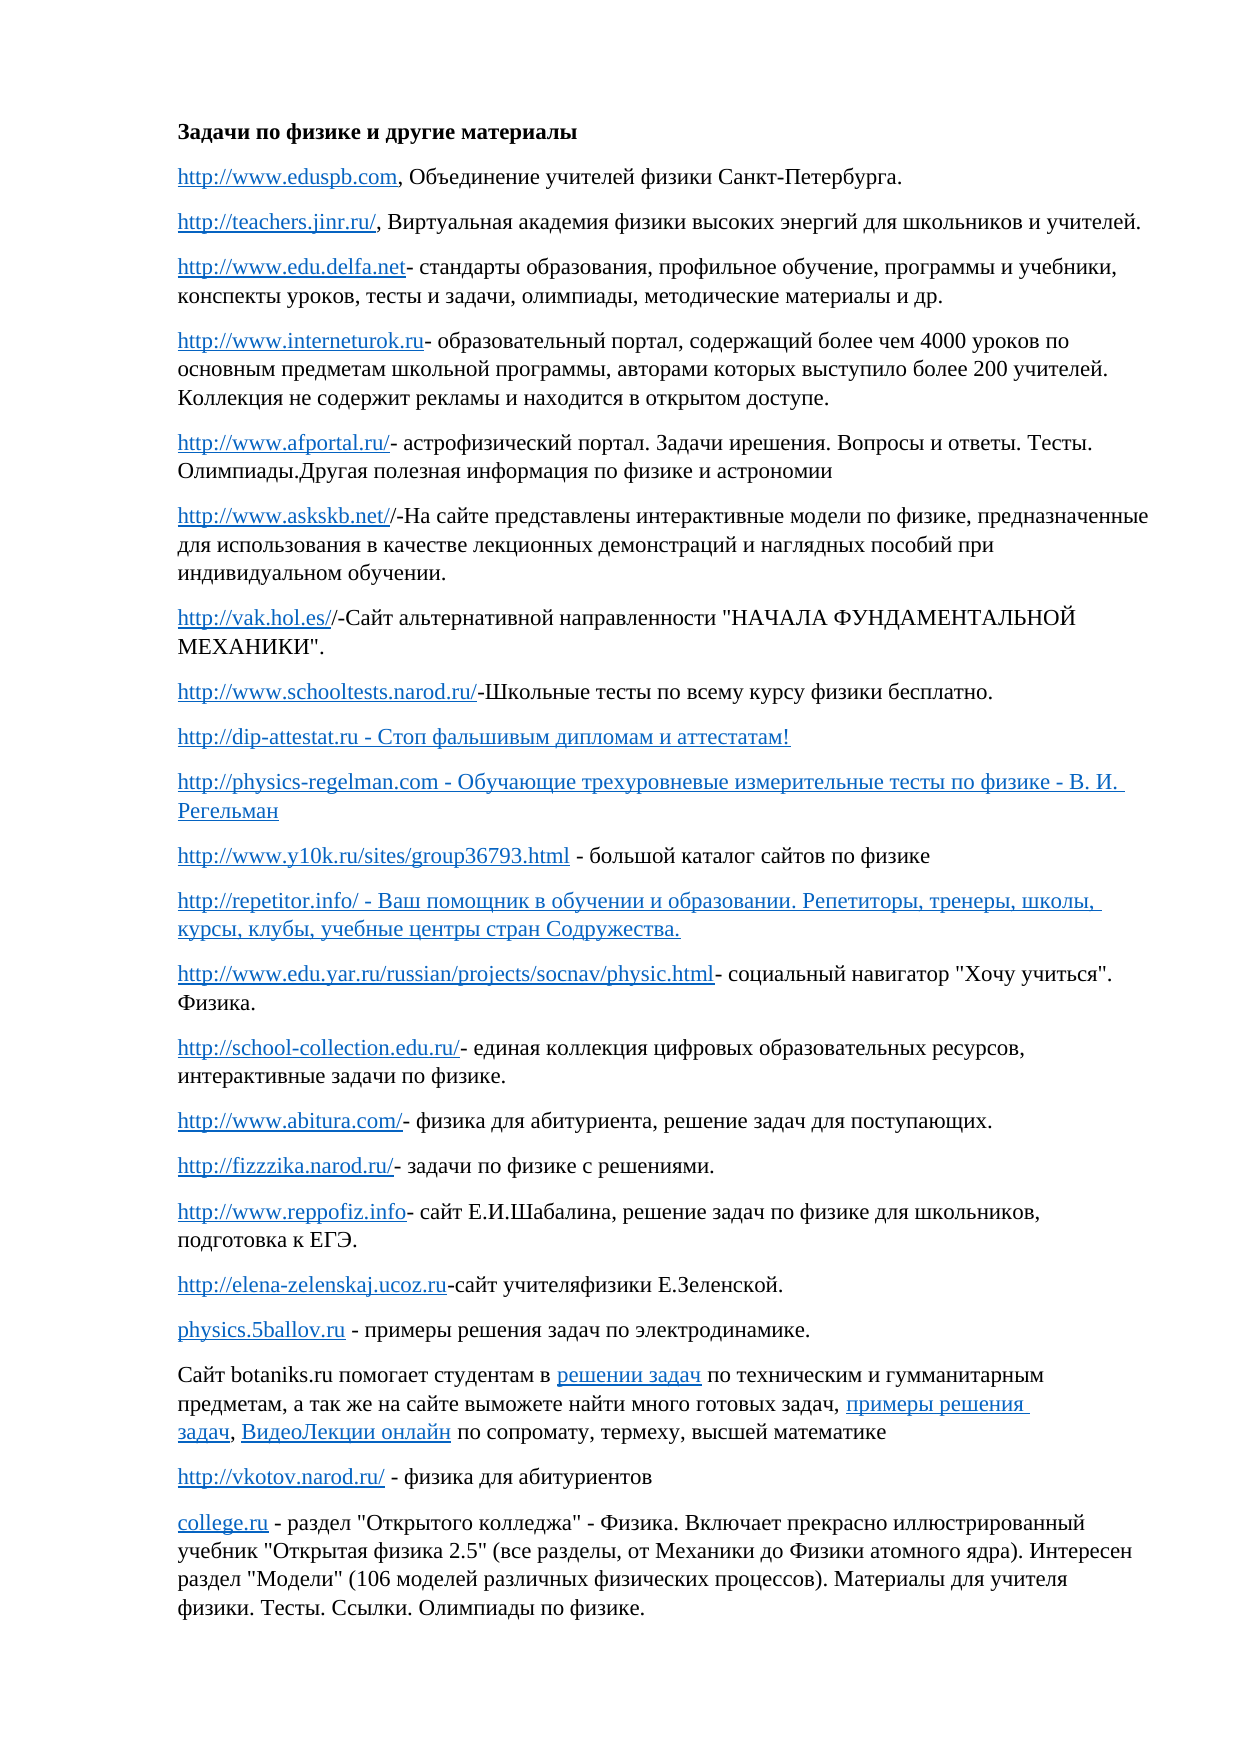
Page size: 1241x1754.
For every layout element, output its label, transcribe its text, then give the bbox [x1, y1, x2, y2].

text http://www.interneturok.ru- образовательный портал, содержащий более чем 4000 уроков по основным предметам школьной программы, авторами которых выступило более 200 учителей. Коллекция не содержит рекламы и находится в открытом доступе. [177, 327, 1152, 410]
text http://www.afportal.ru/- астрофизический портал. Задачи ирешения. Вопросы и ответы. Тесты. Олимпиады.Другая полезная информация по физике и астрономии [177, 429, 1152, 484]
text http://www.y10k.ru/sites/group36793.html - большой каталог сайтов по физике [177, 842, 1152, 868]
text http://fizzzika.narod.ru/- задачи по физике с решениями. [177, 1153, 1152, 1179]
text http://elena-zelenskaj.ucoz.ru-сайт учителяфизики Е.Зеленской. [177, 1271, 1152, 1298]
text http://vak.hol.es//-Сайт альтернативной направленности "НАЧАЛА ФУНДАМЕНТАЛЬНОЙ МЕХАНИКИ". [177, 604, 1152, 659]
text http://www.reppofiz.info- сайт Е.И.Шабалина, решение задач по физике для школьников, подготовка к ЕГЭ. [177, 1198, 1152, 1252]
text http://www.edu.delfa.net- стандарты образования, профильное обучение, программы и учебники, конспекты уроков, тесты и задачи, олимпиады, методические материалы и др. [177, 253, 1152, 308]
text http://dip-attestat.ru - Стоп фальшивым дипломам и аттестатам! [177, 723, 1152, 749]
text http://school-collection.edu.ru/- единая коллекция цифровых образовательных ресурсов, интерактивные задачи по физике. [177, 1034, 1152, 1089]
text college.ru - раздел "Открытого колледжа" - Физика. Включает прекрасно иллюстрированный учебник "Открытая физика 2.5" (все разделы, от Механики до Физики атомного ядра). Интересен раздел "Модели" (106 моделей различных физических процессов). Материалы для учителя физики. Тесты. Ссылки. Олимпиады по физике. [177, 1508, 1152, 1620]
text http://www.eduspb.com, Объединение учителей физики Санкт-Петербурга. [177, 163, 1152, 189]
text Cайт botaniks.ru помогает студентам в решении задач по техническим и гумманитарным предметам, а так же на сайте выможете найти много готовых задач, примеры решения задач, ВидеоЛекции онлайн по сопромату, термеху, высшей математике [177, 1361, 1152, 1445]
text http://teachers.jinr.ru/, Виртуальная академия физики высоких энергий для школьников и учителей. [177, 208, 1152, 235]
text http://www.abitura.com/- физика для абитуриента, решение задач для поступающих. [177, 1107, 1152, 1134]
text http://physics-regelman.com - Обучающие трехуровневые измерительные тесты по физике - В. И. Регельман [177, 768, 1152, 823]
text Задачи по физике и другие материалы [177, 118, 1152, 144]
text http://www.schooltests.narod.ru/-Школьные тесты по всему курсу физики бесплатно. [177, 678, 1152, 704]
text physics.5ballov.ru - примеры решения задач по электродинамике. [177, 1316, 1152, 1343]
text http://vkotov.narod.ru/ - физика для абитуриентов [177, 1463, 1152, 1490]
text http://repetitor.info/ - Ваш помощник в обучении и образовании. Репетиторы, тренеры, школы, курсы, клубы, учебные центры стран Содружества. [177, 887, 1152, 942]
text http://www.askskb.net//-На сайте представлены интерактивные модели по физике, предназначенные для использования в качестве лекционных демонстраций и наглядных пособий при индивидуальном обучении. [177, 502, 1152, 586]
text http://www.edu.yar.ru/russian/projects/socnav/physic.html- социальный навигатор "Хочу учиться". Физика. [177, 960, 1152, 1015]
